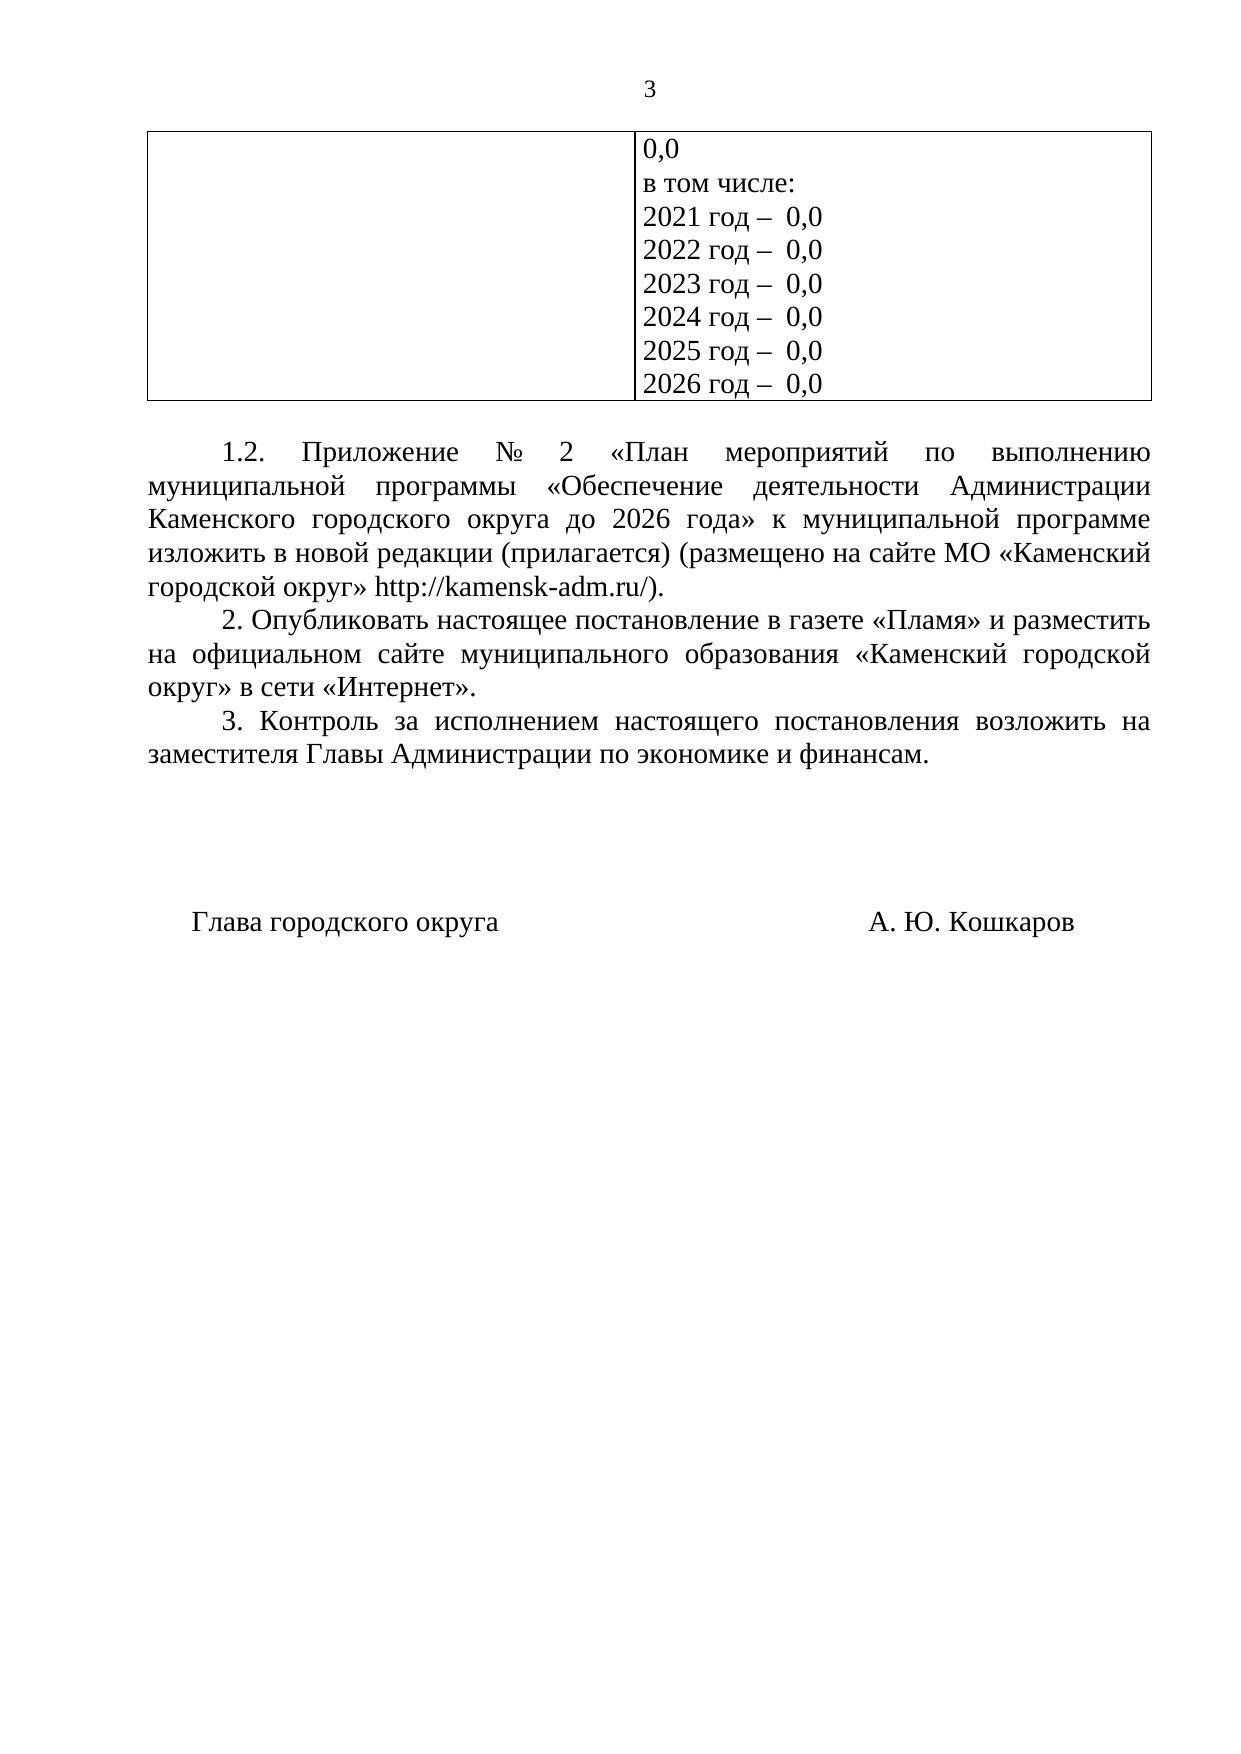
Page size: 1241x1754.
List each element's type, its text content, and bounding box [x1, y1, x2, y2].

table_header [148, 132, 634, 400]
text 1.2. Приложение № 2 «План мероприятий по выполнению муниципальной программы «Обеспечение деятельности Администрации Каменского городского округа до 2026 года» к муниципальной программе изложить в новой редакции (прилагается) (размещено на сайте МО «Каменский городской округ» http://kamensk-adm.ru/). [148, 434, 1152, 602]
text 3. Контроль за исполнением настоящего постановления возложить на заместителя Главы Администрации по экономике и финансам. [148, 703, 1152, 770]
text Глава городского округа А. Ю. Кошкаров [148, 904, 1152, 938]
text 2. Опубликовать настоящее постановление в газете «Пламя» и разместить на официальном сайте муниципального образования «Каменский городской округ» в сети «Интернет». [148, 602, 1152, 703]
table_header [636, 132, 1151, 400]
